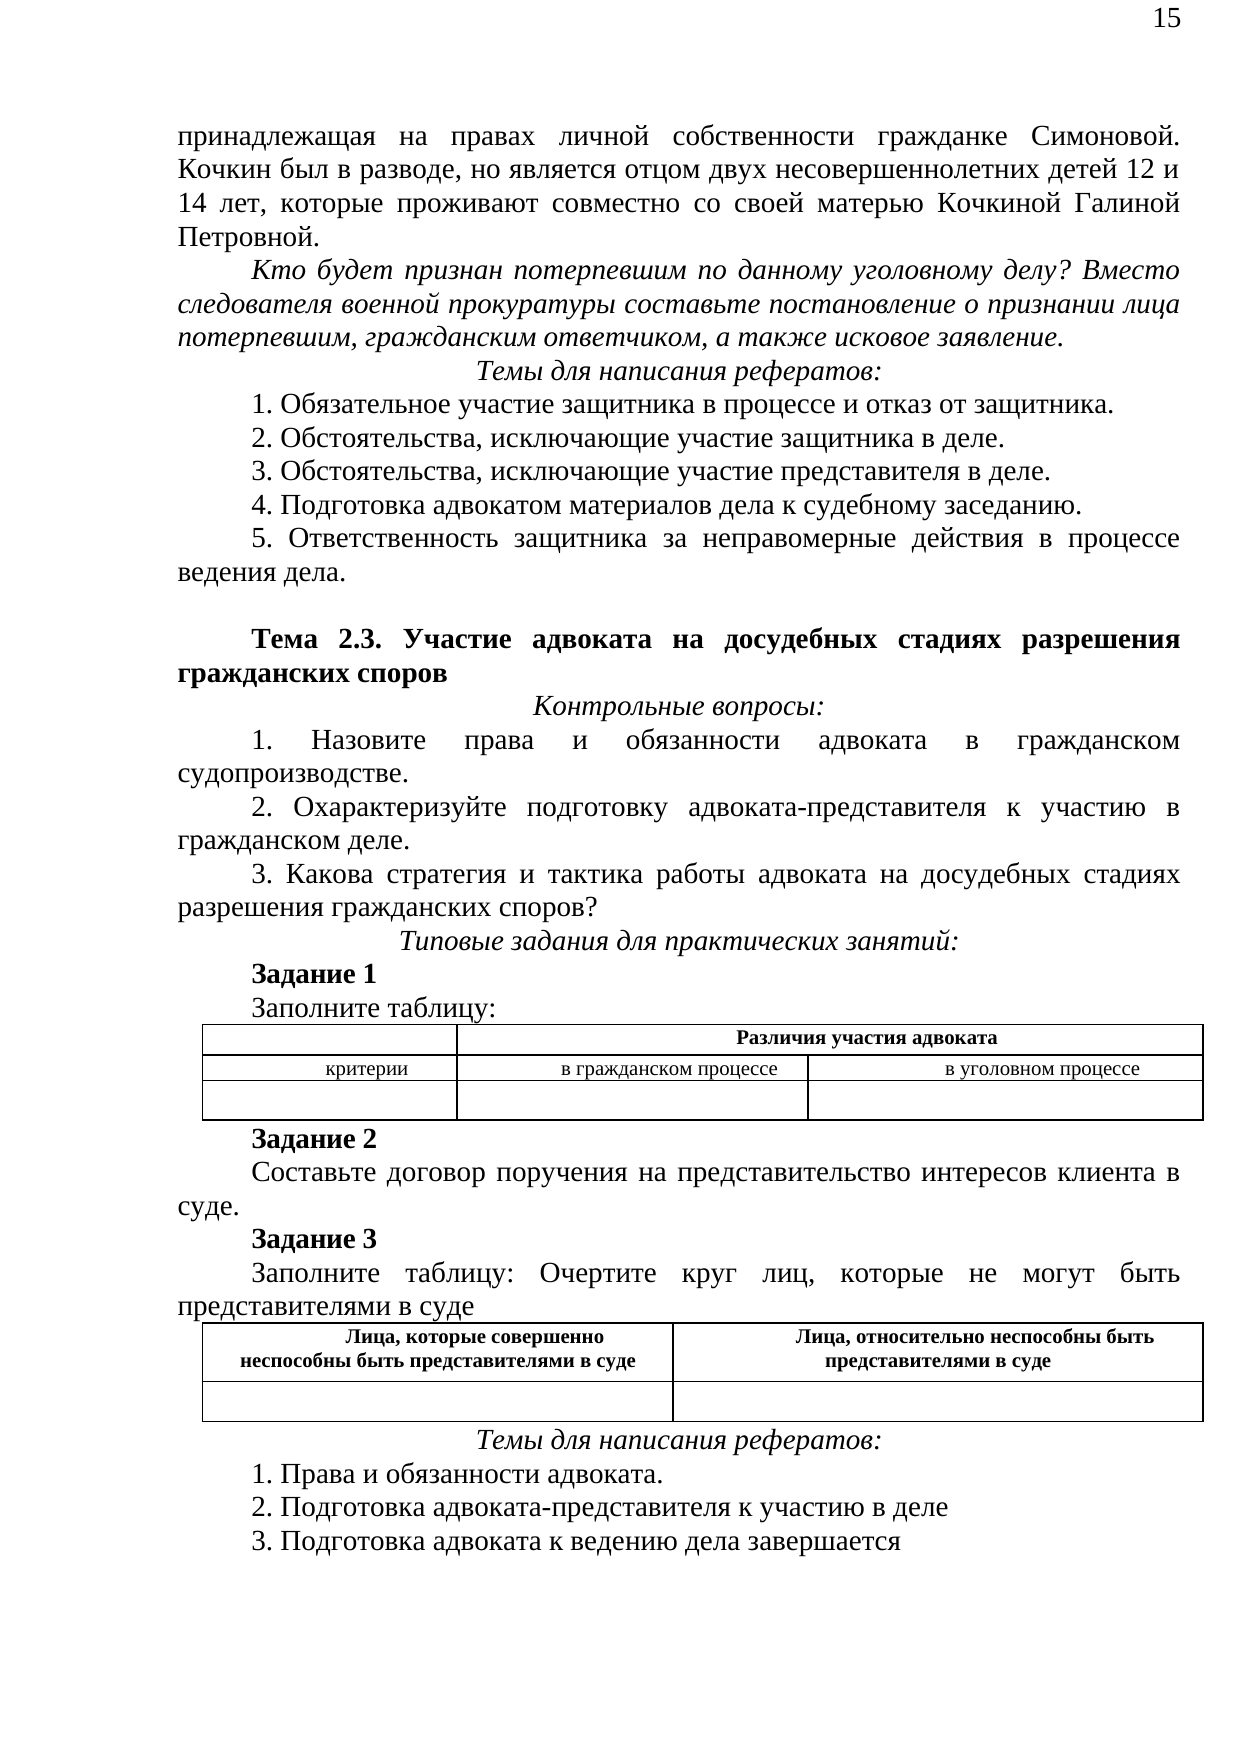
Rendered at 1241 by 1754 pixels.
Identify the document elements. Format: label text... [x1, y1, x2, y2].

table_header Лица, которые совершенно неспособны быть представителями в суде [203, 1324, 672, 1381]
text 3. Подготовка адвоката к ведению дела завершается [177, 1523, 1181, 1556]
text Типовые задания для практических занятий: [177, 923, 1181, 957]
text 4. Подготовка адвокатом материалов дела к судебному заседанию. [177, 487, 1181, 521]
text Темы для написания рефератов: [177, 1422, 1181, 1456]
text Контрольные вопросы: [177, 688, 1181, 722]
table_cell в уголовном процессе [809, 1056, 1202, 1080]
text 1. Назовите права и обязанности адвоката в гражданском судопроизводстве. [177, 722, 1181, 789]
text 2. Охарактеризуйте подготовку адвоката-представителя к участию в гражданском деле. [177, 789, 1181, 856]
table_cell [809, 1081, 1202, 1119]
table_header Различия участия адвоката [458, 1025, 1202, 1054]
text Кто будет признан потерпевшим по данному уголовному делу? Вместо следователя военной прокуратуры составьте постановление о признании лица потерпевшим, гражданским ответчиком, а также исковое заявление. [177, 252, 1181, 353]
table_cell [674, 1382, 1202, 1421]
table_cell [203, 1382, 672, 1421]
text 1. Обязательное участие защитника в процессе и отказ от защитника. [177, 386, 1181, 420]
text Составьте договор поручения на представительство интересов клиента в суде. [177, 1154, 1181, 1221]
text 3. Обстоятельства, исключающие участие представителя в деле. [177, 453, 1181, 487]
text 1. Права и обязанности адвоката. [177, 1456, 1181, 1489]
table_cell критерии [203, 1056, 456, 1080]
text Заполните таблицу: [177, 990, 1181, 1024]
table_header Лица, относительно неспособны быть представителями в суде [674, 1324, 1202, 1381]
text Темы для написания рефератов: [177, 353, 1181, 386]
text Тема 2.3. Участие адвоката на досудебных стадиях разрешения гражданских споров [177, 621, 1181, 688]
text Задание 1 [177, 957, 1181, 990]
text 3. Какова стратегия и тактика работы адвоката на досудебных стадиях разрешения гражданских споров? [177, 856, 1181, 923]
table_cell [458, 1081, 807, 1119]
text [177, 118, 1181, 252]
text Задание 3 [177, 1221, 1181, 1255]
text Заполните таблицу: Очертите круг лиц, которые не могут быть представителями в суде [177, 1255, 1181, 1322]
text 2. Подготовка адвоката-представителя к участию в деле [177, 1489, 1181, 1523]
text 2. Обстоятельства, исключающие участие защитника в деле. [177, 420, 1181, 453]
table_cell [203, 1081, 456, 1119]
table_cell в гражданском процессе [458, 1056, 807, 1080]
text 5. Ответственность защитника за неправомерные действия в процессе ведения дела. [177, 521, 1181, 588]
table_header [203, 1025, 456, 1054]
text Задание 2 [177, 1121, 1181, 1154]
